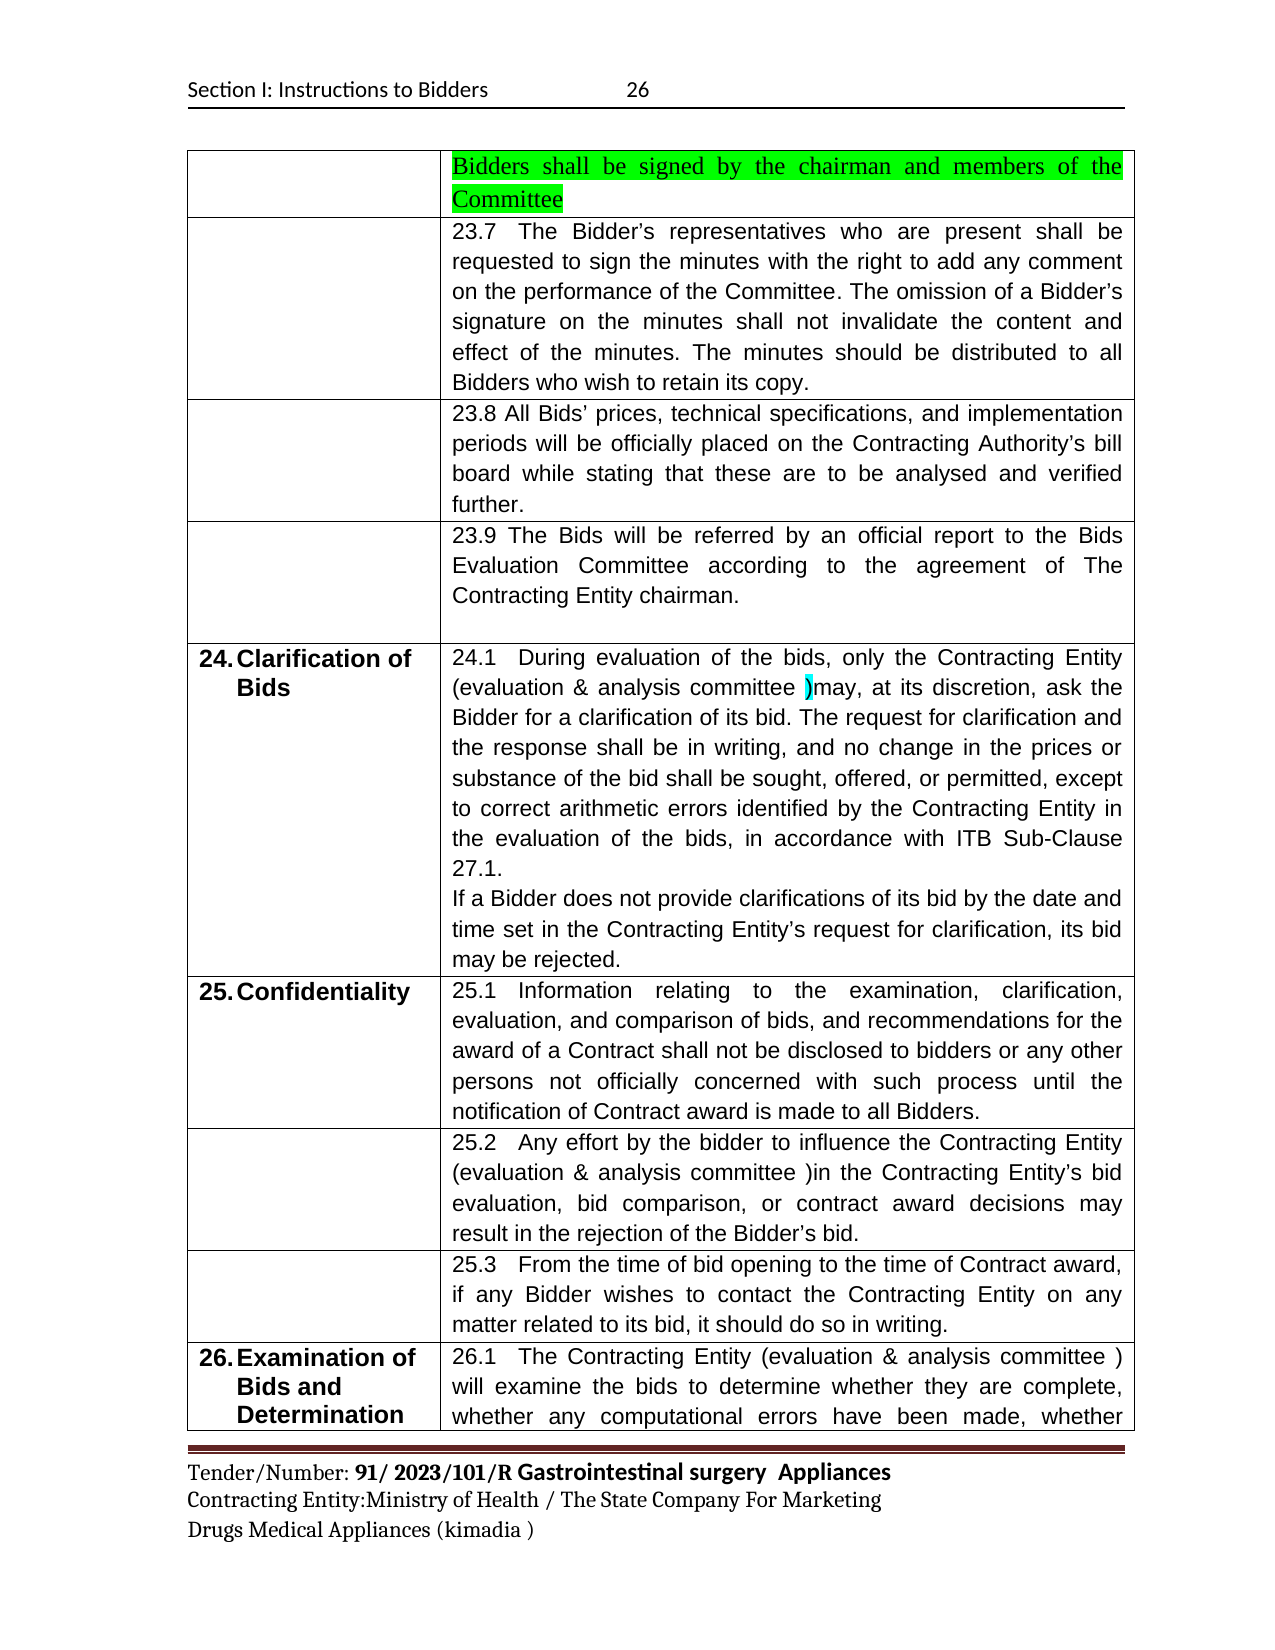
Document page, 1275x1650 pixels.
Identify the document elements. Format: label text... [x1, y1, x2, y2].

table_cell [188, 400, 440, 521]
table_cell 23.7 The Bidder’s representatives who are present shall be requested to sign the minutes with the right to add any comment on the performance of the Committee. The omission of a Bidder’s signature on the minutes shall not invalidate the content and effect of the minutes. The minutes should be distributed to all Bidders who wish to retain its copy. [441, 218, 1134, 399]
table_cell 24. Clarification of Bids [188, 644, 440, 976]
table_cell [441, 151, 1134, 217]
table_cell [188, 1343, 440, 1429]
table_cell [188, 218, 440, 399]
table_cell [188, 151, 440, 217]
table_cell 23.8 All Bids’ prices, technical specifications, and implementation periods will be officially placed on the Contracting Authority’s bill board while stating that these are to be analysed and verified further. [441, 400, 1134, 521]
table_cell [188, 1251, 440, 1342]
table_cell 25.2 Any effort by the bidder to influence the Contracting Entity (evaluation & analysis committee )in the Contracting Entity’s bid evaluation, bid comparison, or contract award decisions may result in the rejection of the Bidder’s bid. [441, 1129, 1134, 1250]
table_cell 25. Confidentiality [188, 977, 440, 1128]
table_cell 23.9 The Bids will be referred by an official report to the Bids Evaluation Committee according to the agreement of The Contracting Entity chairman. [441, 522, 1134, 643]
table_cell 25.3 From the time of bid opening to the time of Contract award, if any Bidder wishes to contact the Contracting Entity on any matter related to its bid, it should do so in writing. [441, 1251, 1134, 1342]
table_cell [188, 1129, 440, 1250]
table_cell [441, 1343, 1134, 1429]
table_cell 25.1 Information relating to the examination, clarification, evaluation, and comparison of bids, and recommendations for the award of a Contract shall not be disclosed to bidders or any other persons not officially concerned with such process until the notification of Contract award is made to all Bidders. [441, 977, 1134, 1128]
table_cell [188, 522, 440, 643]
table_cell 24.1 During evaluation of the bids, only the Contracting Entity (evaluation & analysis committee )may, at its discretion, ask the Bidder for a clarification of its bid. The request for clarification and the response shall be in writing, and no change in the prices or substance of the bid shall be sought, offered, or permitted, except to correct arithmetic errors identified by the Contracting Entity in the evaluation of the bids, in accordance with ITB Sub-Clause 27.1. If a Bidder does not provide clarifications of its bid by the date and time set in the Contracting Entity’s request for clarification, its bid may be rejected. [441, 644, 1134, 976]
